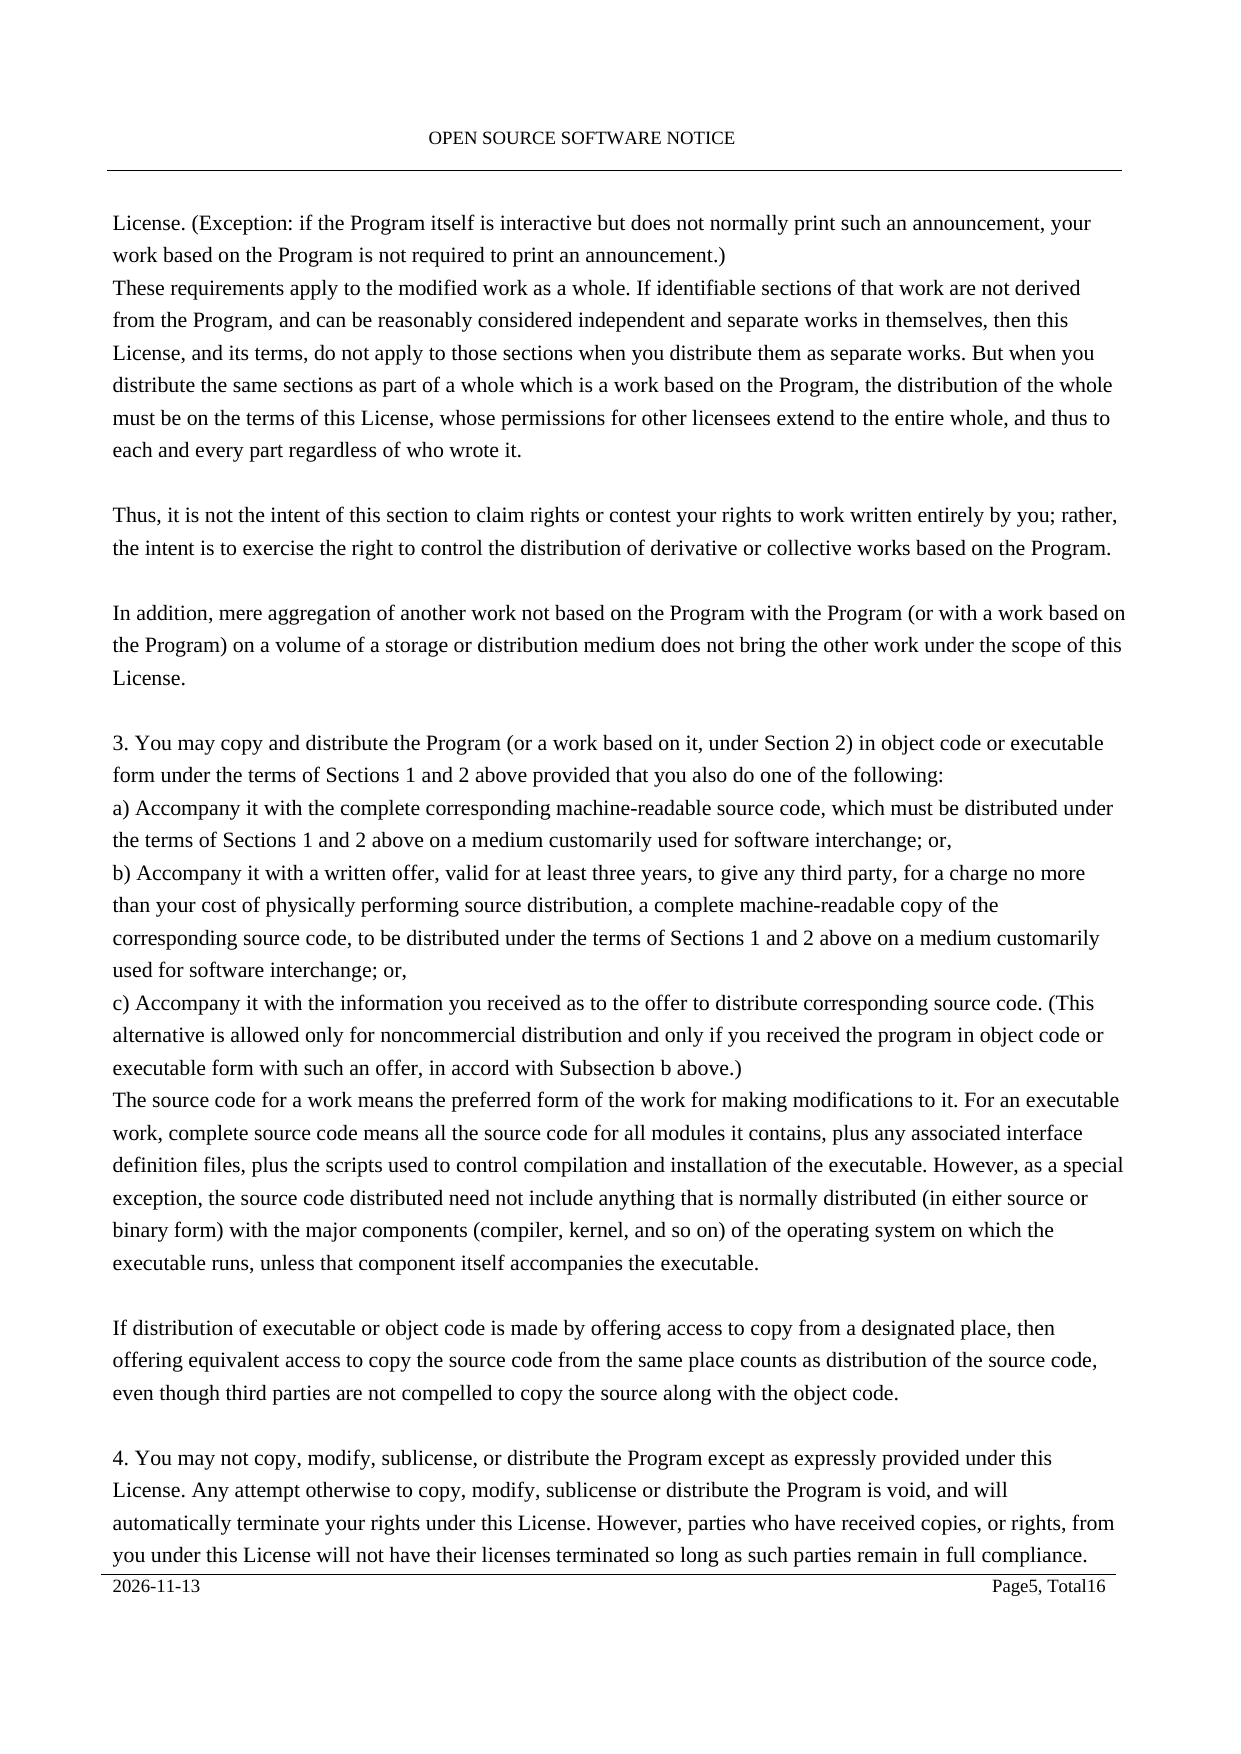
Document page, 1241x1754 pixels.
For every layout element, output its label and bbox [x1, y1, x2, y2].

text [112, 206, 1128, 1571]
